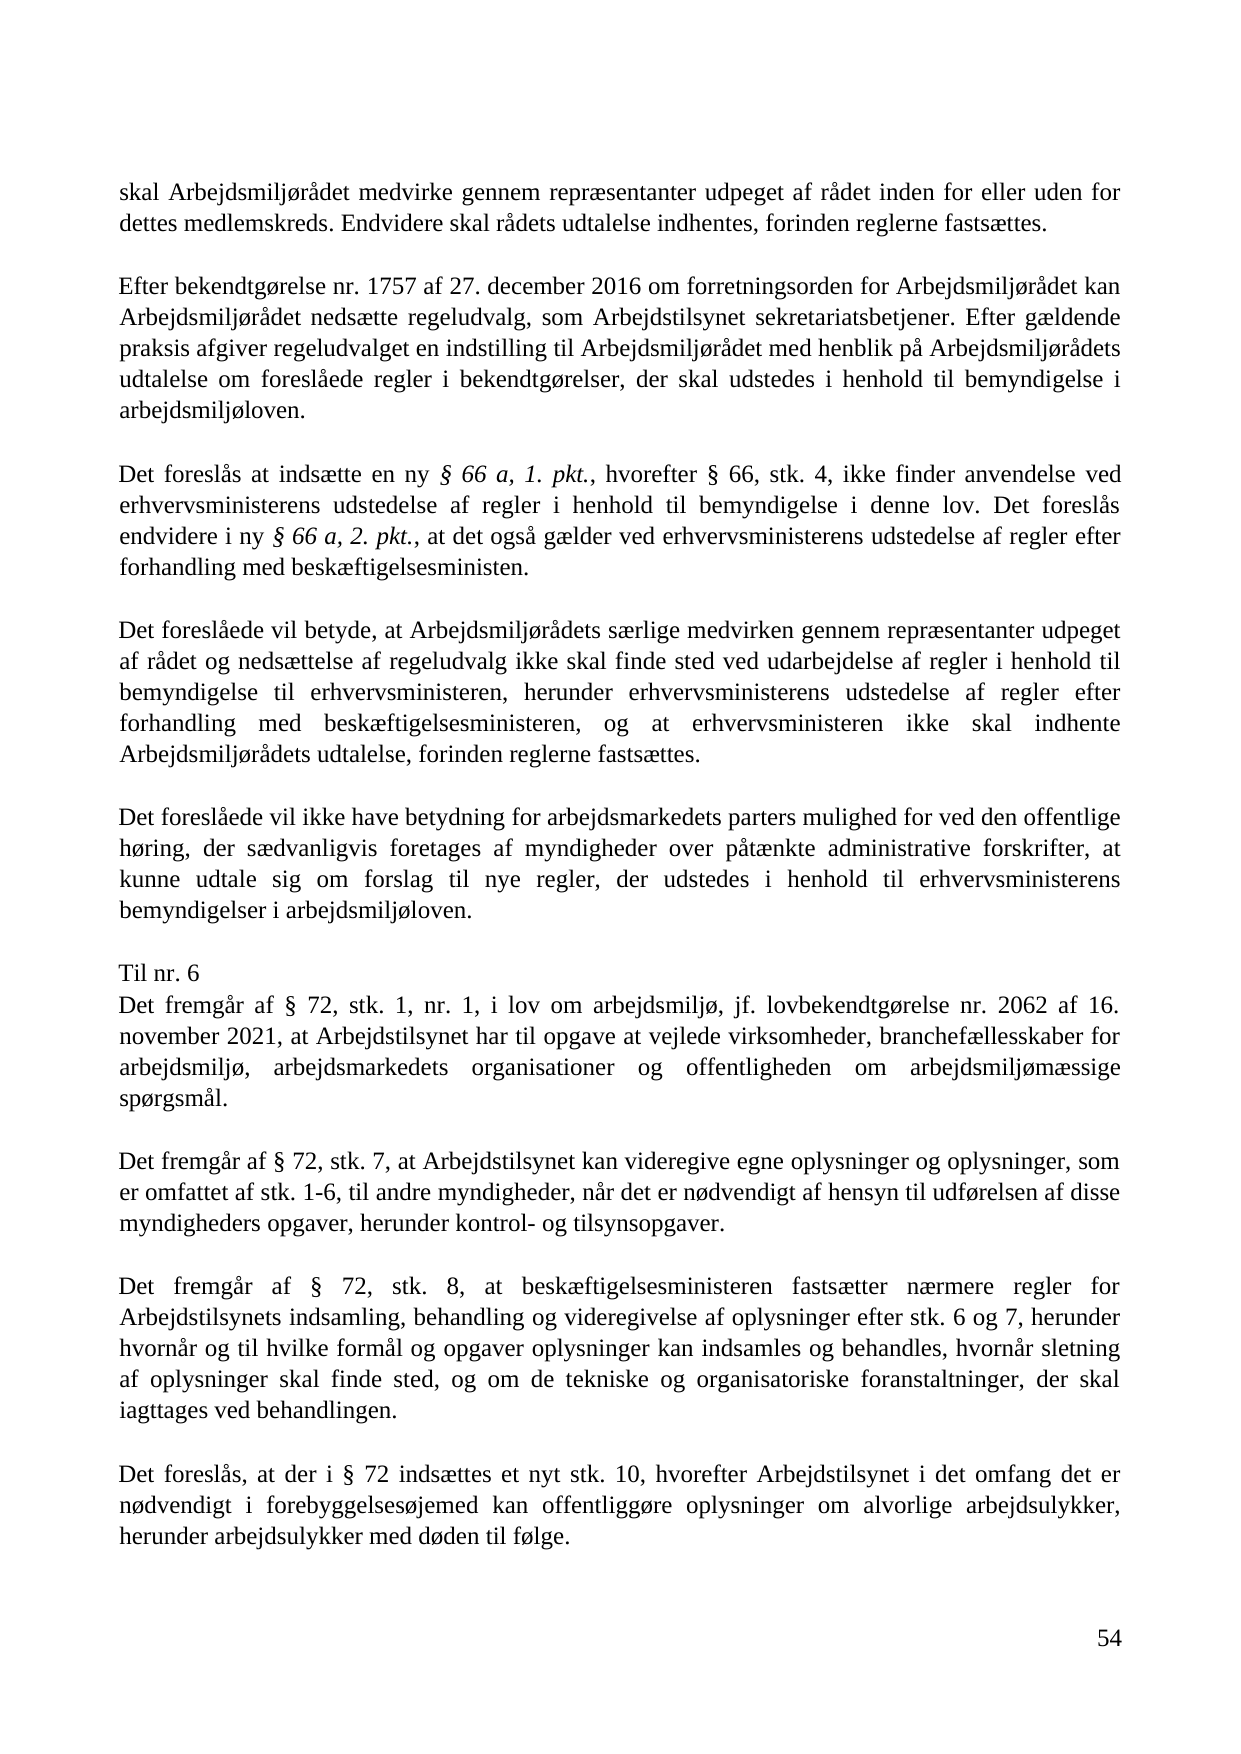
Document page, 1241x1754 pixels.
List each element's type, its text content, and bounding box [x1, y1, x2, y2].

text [118, 177, 1122, 237]
text Det fremgår af § 72, stk. 8, at beskæftigelsesministeren fastsætter nærmere regler for Arbejdstilsynets indsamling, behandling og videregivelse af oplysninger efter stk. 6 og 7, herunder hvornår og til hvilke formål og opgaver oplysninger kan indsamles og behandles, hvornår sletning af oplysninger skal finde sted, og om de tekniske og organisatoriske foranstaltninger, der skal iagttages ved behandlingen. [118, 1271, 1122, 1424]
text Det foreslåede vil betyde, at Arbejdsmiljørådets særlige medvirken gennem repræsentanter udpeget af rådet og nedsættelse af regeludvalg ikke skal finde sted ved udarbejdelse af regler i henhold til bemyndigelse til erhvervsministeren, herunder erhvervsministerens udstedelse af regler efter forhandling med beskæftigelsesministeren, og at erhvervsministeren ikke skal indhente Arbejdsmiljørådets udtalelse, forinden reglerne fastsættes. [118, 615, 1122, 768]
text Til nr. 6 [118, 958, 1122, 987]
text Det foreslås, at der i § 72 indsættes et nyt stk. 10, hvorefter Arbejdstilsynet i det omfang det er nødvendigt i forebyggelsesøjemed kan offentliggøre oplysninger om alvorlige arbejdsulykker, herunder arbejdsulykker med døden til følge. [118, 1459, 1122, 1549]
text Det fremgår af § 72, stk. 1, nr. 1, i lov om arbejdsmiljø, jf. lovbekendtgørelse nr. 2062 af 16. november 2021, at Arbejdstilsynet har til opgave at vejlede virksomheder, branchefællesskaber for arbejdsmiljø, arbejdsmarkedets organisationer og offentligheden om arbejdsmiljømæssige spørgsmål. [118, 990, 1122, 1112]
text Det foreslås at indsætte en ny § 66 a, 1. pkt., hvorefter § 66, stk. 4, ikke finder anvendelse ved erhvervsministerens udstedelse af regler i henhold til bemyndigelse i denne lov. Det foreslås endvidere i ny § 66 a, 2. pkt., at det også gælder ved erhvervsministerens udstedelse af regler efter forhandling med beskæftigelsesministen. [118, 459, 1122, 581]
text Det fremgår af § 72, stk. 7, at Arbejdstilsynet kan videregive egne oplysninger og oplysninger, som er omfattet af stk. 1-6, til andre myndigheder, når det er nødvendigt af hensyn til udførelsen af disse myndigheders opgaver, herunder kontrol- og tilsynsopgaver. [118, 1146, 1122, 1237]
text Efter bekendtgørelse nr. 1757 af 27. december 2016 om forretningsorden for Arbejdsmiljørådet kan Arbejdsmiljørådet nedsætte regeludvalg, som Arbejdstilsynet sekretariatsbetjener. Efter gældende praksis afgiver regeludvalget en indstilling til Arbejdsmiljørådet med henblik på Arbejdsmiljørådets udtalelse om foreslåede regler i bekendtgørelser, der skal udstedes i henhold til bemyndigelse i arbejdsmiljøloven. [118, 271, 1122, 424]
text Det foreslåede vil ikke have betydning for arbejdsmarkedets parters mulighed for ved den offentlige høring, der sædvanligvis foretages af myndigheder over påtænkte administrative forskrifter, at kunne udtale sig om forslag til nye regler, der udstedes i henhold til erhvervsministerens bemyndigelser i arbejdsmiljøloven. [118, 802, 1122, 924]
